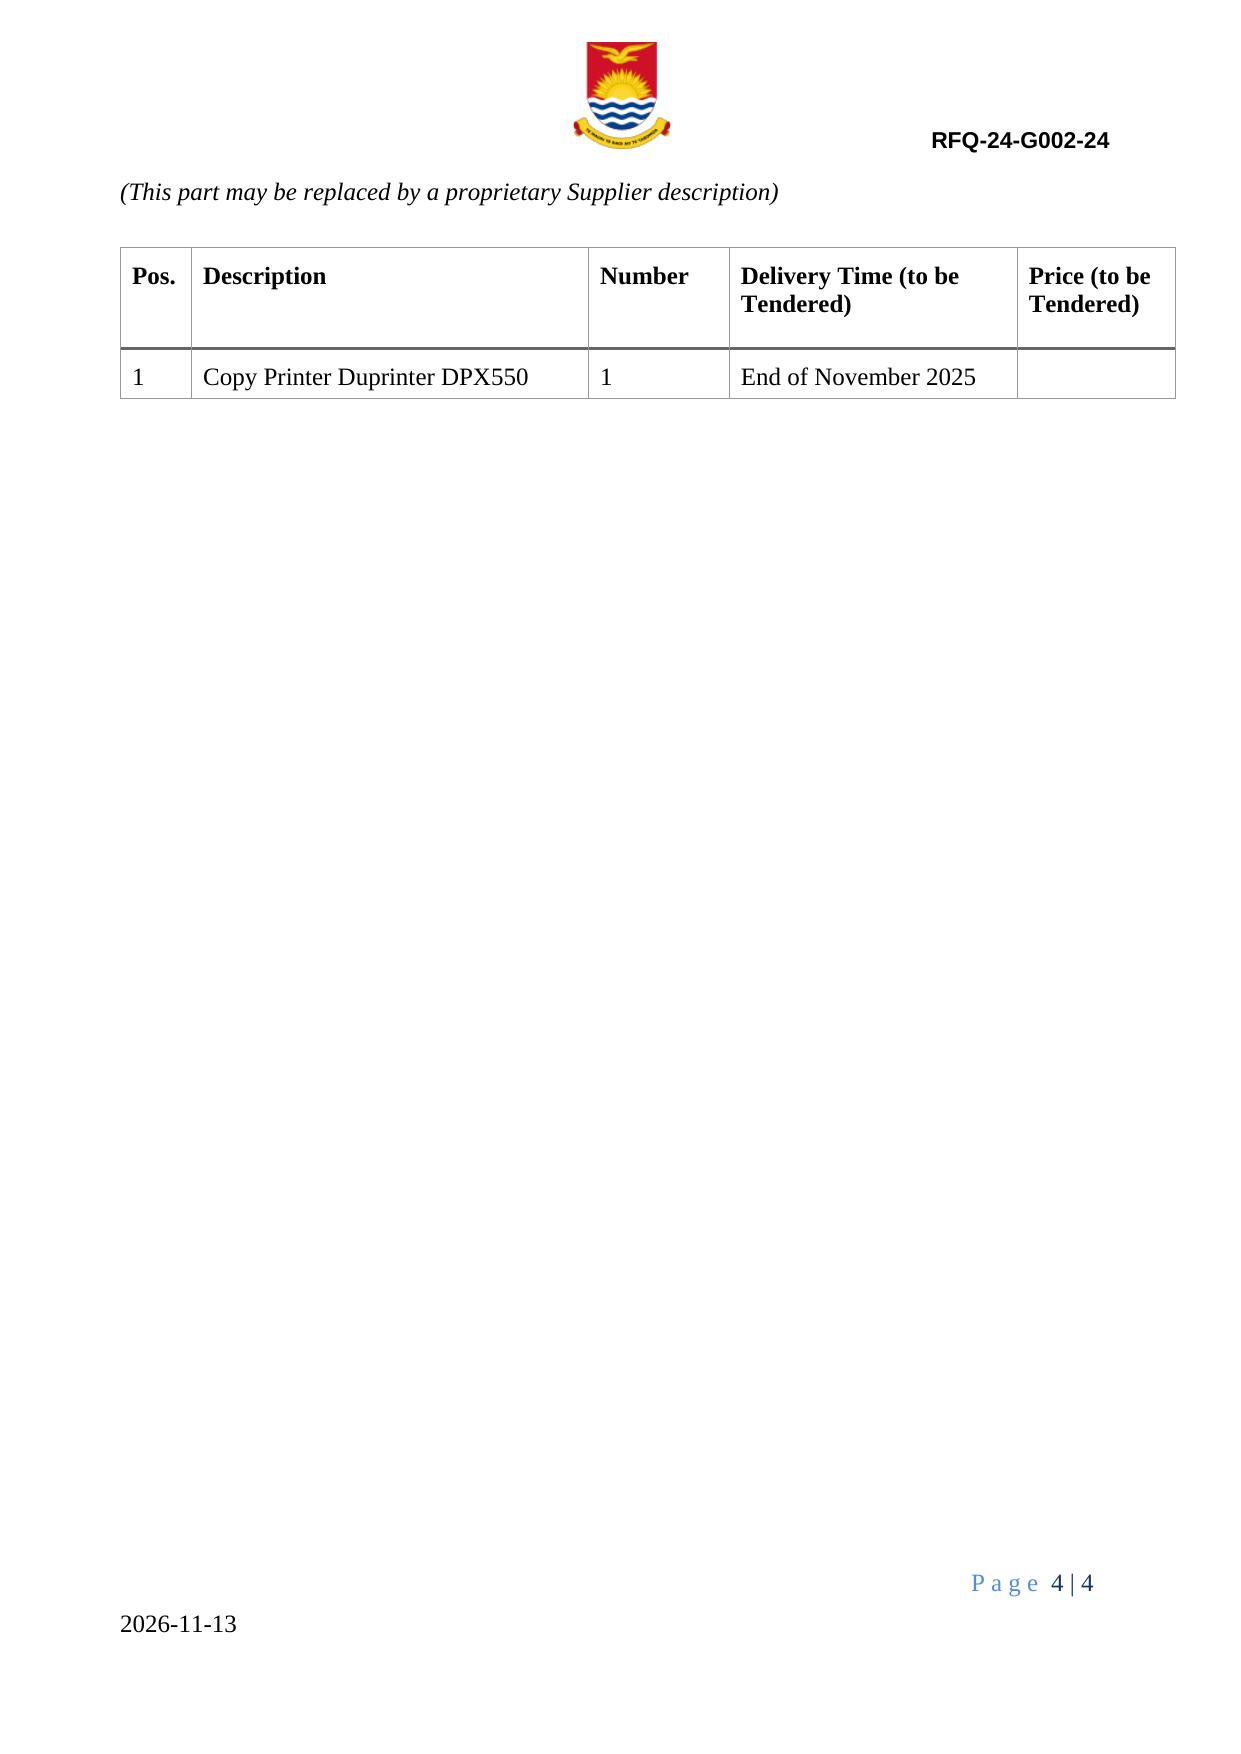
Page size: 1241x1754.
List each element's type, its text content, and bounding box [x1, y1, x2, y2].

picture [573, 42, 671, 149]
table_cell 1 [121, 350, 191, 398]
text (This part may be replaced by a proprietary Supplier description) [120, 177, 1120, 206]
table_header Price (to be Tendered) [1018, 248, 1175, 347]
table_cell End of November 2025 [730, 350, 1017, 398]
table_cell [1018, 350, 1175, 398]
table_header Description [192, 248, 588, 347]
table_cell 1 [589, 350, 729, 398]
table_header Delivery Time (to be Tendered) [730, 248, 1017, 347]
table_header Number [589, 248, 729, 347]
table_header Pos. [121, 248, 191, 347]
table_cell Copy Printer Duprinter DPX550 [192, 350, 588, 398]
